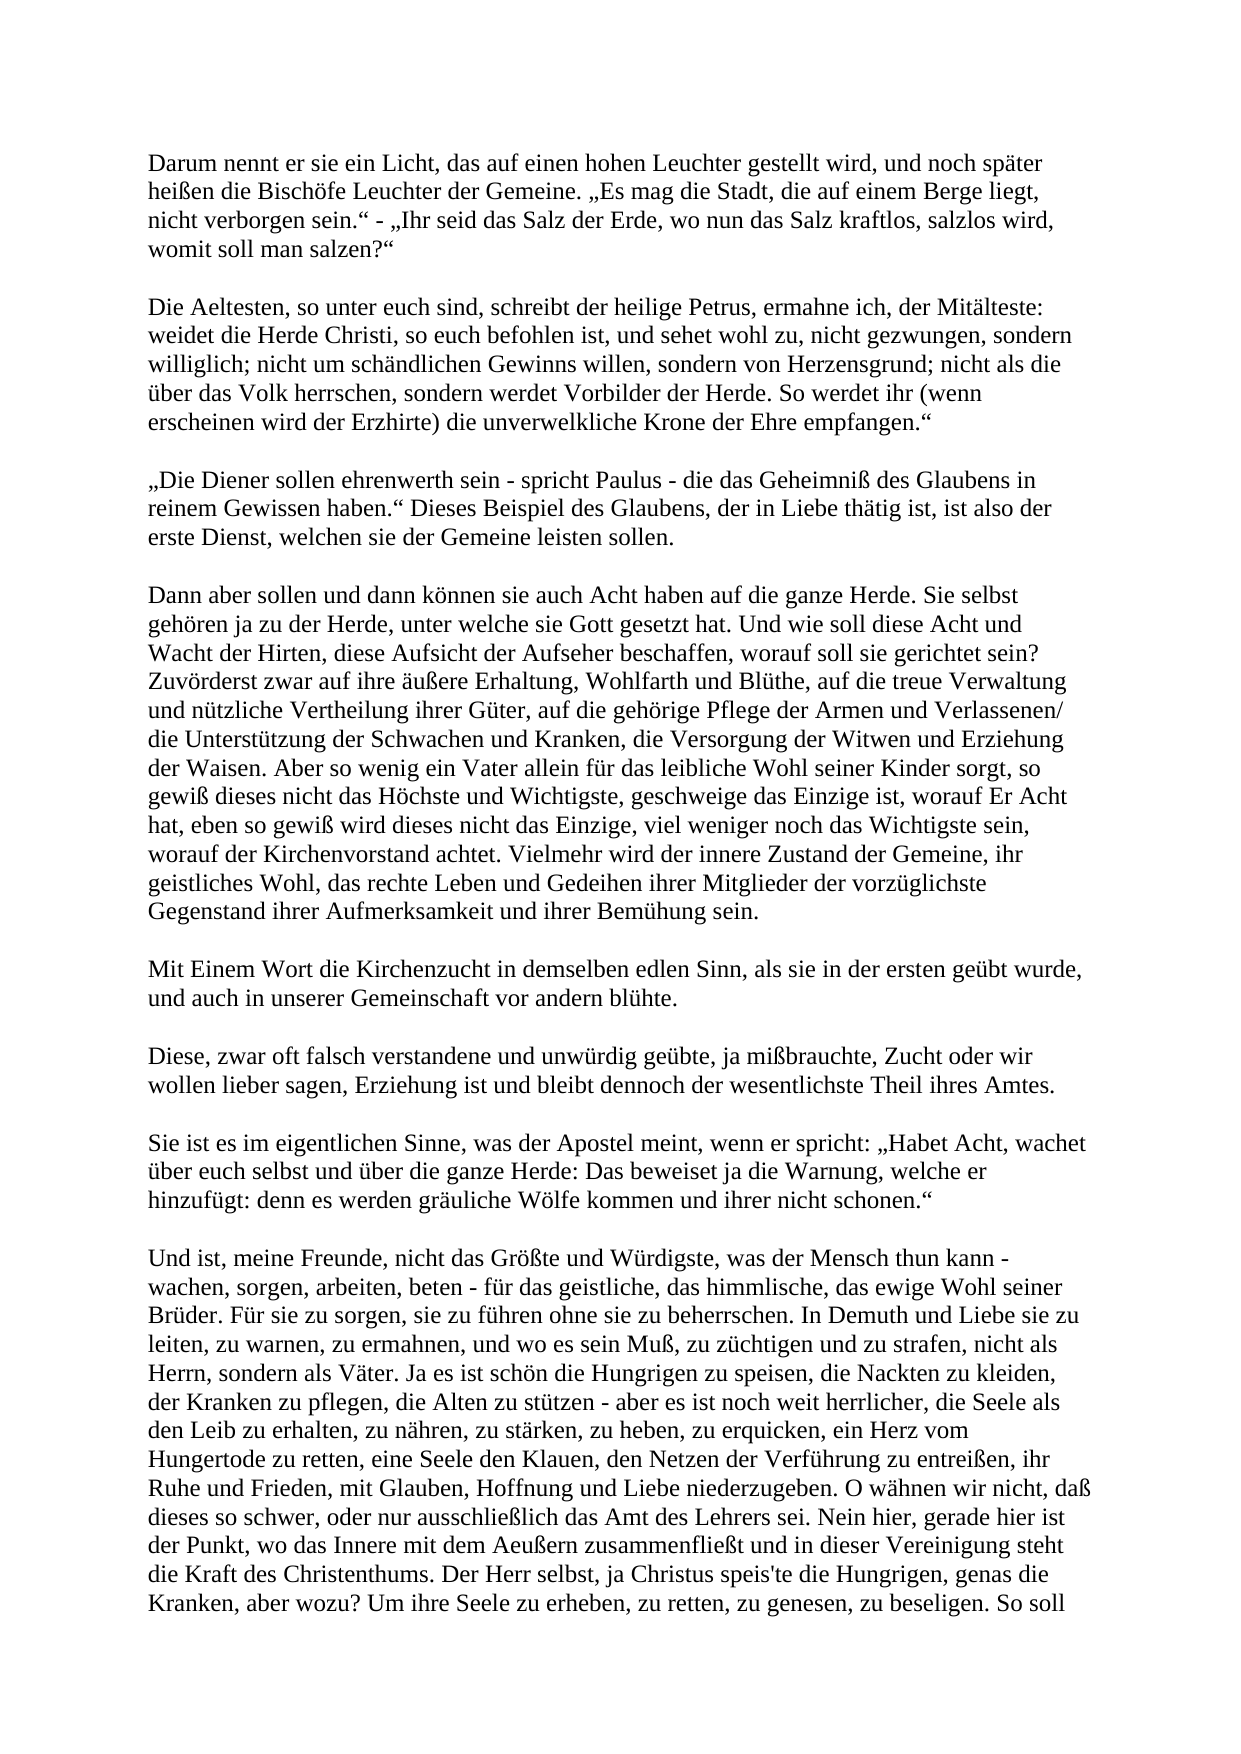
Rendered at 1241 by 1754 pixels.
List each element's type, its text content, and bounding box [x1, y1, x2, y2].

text Dann aber sollen und dann können sie auch Acht haben auf die ganze Herde. Sie selbst gehören ja zu der Herde, unter welche sie Gott gesetzt hat. Und wie soll diese Acht und Wacht der Hirten, diese Aufsicht der Aufseher beschaffen, worauf soll sie gerichtet sein? Zuvörderst zwar auf ihre äußere Erhaltung, Wohlfarth und Blüthe, auf die treue Verwaltung und nützliche Vertheilung ihrer Güter, auf die gehörige Pflege der Armen und Verlassenen/ die Unterstützung der Schwachen und Kranken, die Versorgung der Witwen und Erziehung der Waisen. Aber so wenig ein Vater allein für das leibliche Wohl seiner Kinder sorgt, so gewiß dieses nicht das Höchste und Wichtigste, geschweige das Einzige ist, worauf Er Acht hat, eben so gewiß wird dieses nicht das Einzige, viel weniger noch das Wichtigste sein, worauf der Kirchenvorstand achtet. Vielmehr wird der innere Zustand der Gemeine, ihr geistliches Wohl, das rechte Leben und Gedeihen ihrer Mitglieder der vorzüglichste Gegenstand ihrer Aufmerksamkeit und ihrer Bemühung sein. [148, 868, 1093, 1213]
text Diese, zwar oft falsch verstandene und unwürdig geübte, ja mißbrauchte, Zucht oder wir wollen lieber sagen, Erziehung ist und bleibt dennoch der wesentlichste Theil ihres Amtes. [148, 1329, 1093, 1387]
text Und nun, worin besteht derselbe? Der Apostel nennt es mit zwei Worten, kurz und erschöpfend, wie die Weise und Sprache des Geistes ist. [148, 148, 1093, 205]
text „Habet Acht auf euch selbst und auf die ganze Herde.“ Beides ist unzertrennlich; und von dem ersten geht das zweite aus. Denn das Wichtigste, was wir in jedem Verhältniß für andere thun können und sollen, ist überall und immer das Beispiel. „Lasset euer Licht leuchten vor den Leuten,“ war darum das erste Wort des Herrn an die ersten Vorsteher und Aufseher Seiner Gemeine, nämlich Seine Jünger, auf daß sie eure guten Werke sehen und den Vater im Himmel preisen. [148, 234, 1093, 407]
text Die Aeltesten, so unter euch sind, schreibt der heilige Petrus, ermahne ich, der Mitälteste: weidet die Herde Christi, so euch befohlen ist, und sehet wohl zu, nicht gezwungen, sondern williglich; nicht um schändlichen Gewinns willen, sondern von Herzensgrund; nicht als die über das Volk herrschen, sondern werdet Vorbilder der Herde. So werdet ihr (wenn erscheinen wird der Erzhirte) die unverwelkliche Krone der Ehre empfangen.“ [148, 580, 1093, 724]
text „Die Diener sollen ehrenwerth sein - spricht Paulus - die das Geheimniß des Glaubens in reinem Gewissen haben.“ Dieses Beispiel des Glaubens, der in Liebe thätig ist, ist also der erste Dienst, welchen sie der Gemeine leisten sollen. [148, 753, 1093, 839]
text Sie ist es im eigentlichen Sinne, was der Apostel meint, wenn er spricht: „Habet Acht, wachet über euch selbst und über die ganze Herde: Das beweiset ja die Warnung, welche er hinzufügt: denn es werden gräuliche Wölfe kommen und ihrer nicht schonen.“ [148, 1416, 1093, 1502]
text Mit Einem Wort die Kirchenzucht in demselben edlen Sinn, als sie in der ersten geübt wurde, und auch in unserer Gemeinschaft vor andern blühte. [148, 1243, 1093, 1300]
text Darum nennt er sie ein Licht, das auf einen hohen Leuchter gestellt wird, und noch später heißen die Bischöfe Leuchter der Gemeine. „Es mag die Stadt, die auf einem Berge liegt, nicht verborgen sein.“ - „Ihr seid das Salz der Erde, wo nun das Salz kraftlos, salzlos wird, womit soll man salzen?“ [148, 436, 1093, 551]
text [148, 1531, 1093, 1618]
